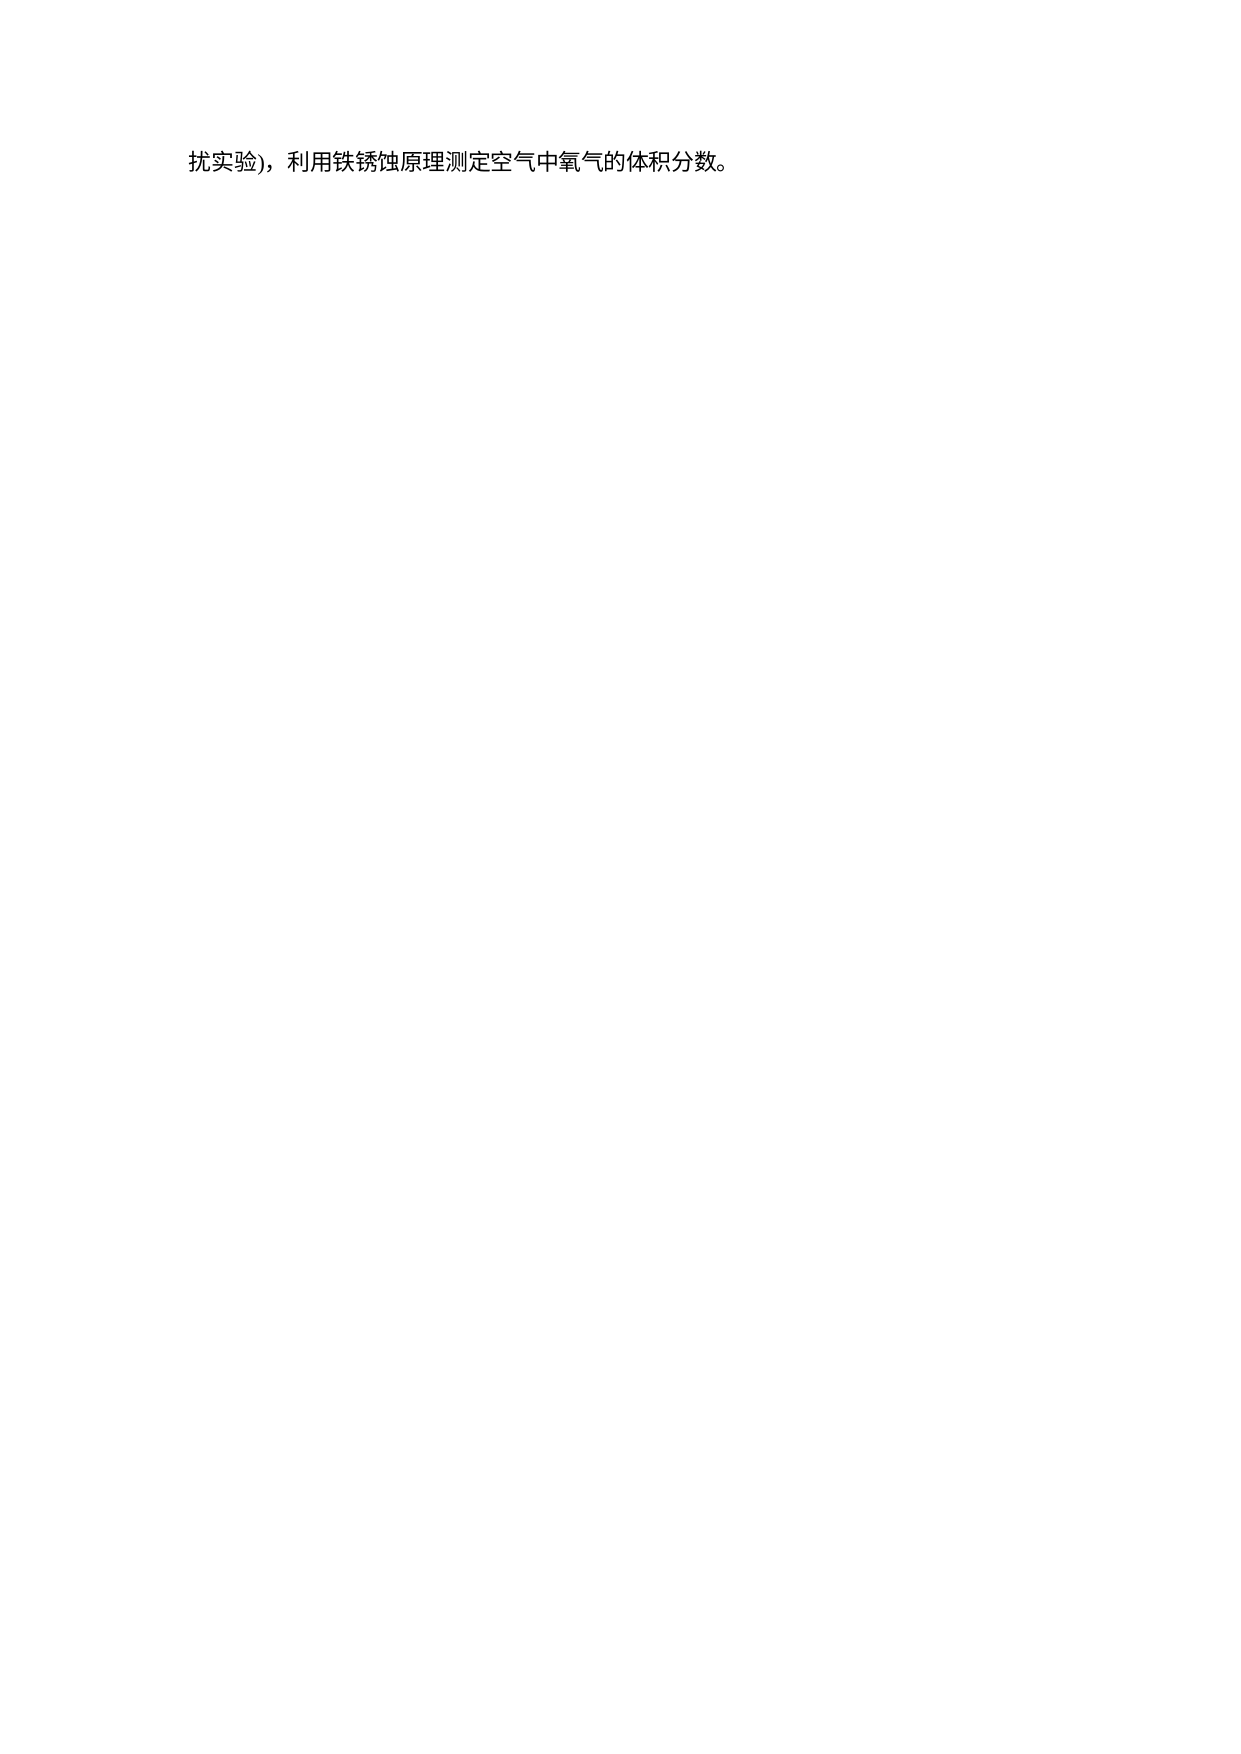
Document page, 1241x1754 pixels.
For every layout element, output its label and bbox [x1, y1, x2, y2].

text [189, 144, 1085, 177]
